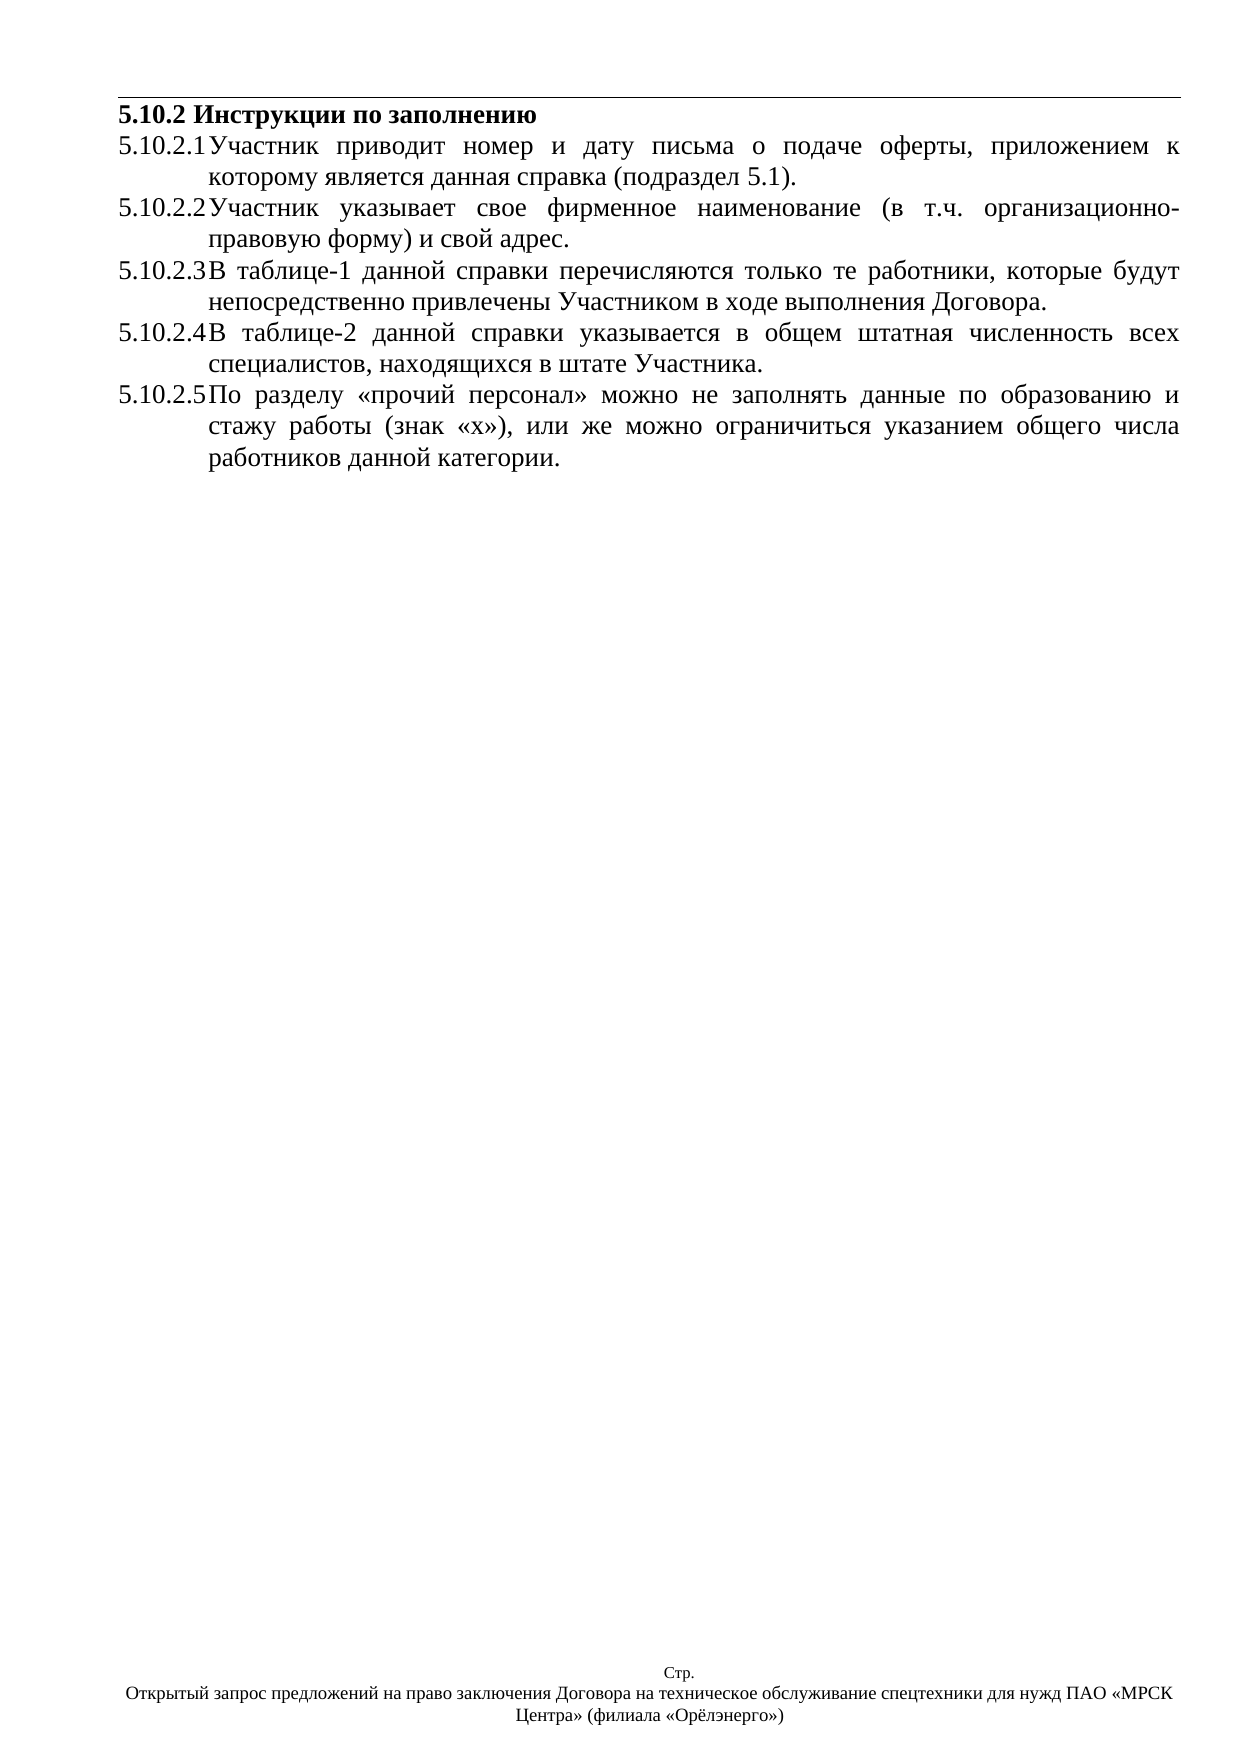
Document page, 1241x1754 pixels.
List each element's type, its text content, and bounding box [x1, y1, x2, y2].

list По разделу «прочий персонал» можно не заполнять данные по образованию и стажу работы (знак «х»), или же можно ограничиться указанием общего числа работников данной категории. [118, 378, 1181, 472]
subtitle Инструкции по заполнению [118, 98, 1181, 129]
list Участник указывает свое фирменное наименование (в т.ч. организационно-правовую форму) и свой адрес. [118, 191, 1181, 254]
list В таблице-1 данной справки перечисляются только те работники, которые будут непосредственно привлечены Участником в ходе выполнения Договора. [118, 254, 1181, 316]
list В таблице-2 данной справки указывается в общем штатная численность всех специалистов, находящихся в штате Участника. [118, 316, 1181, 378]
list Участник приводит номер и дату письма о подаче оферты, приложением к которому является данная справка (подраздел 5.1). [118, 129, 1181, 191]
